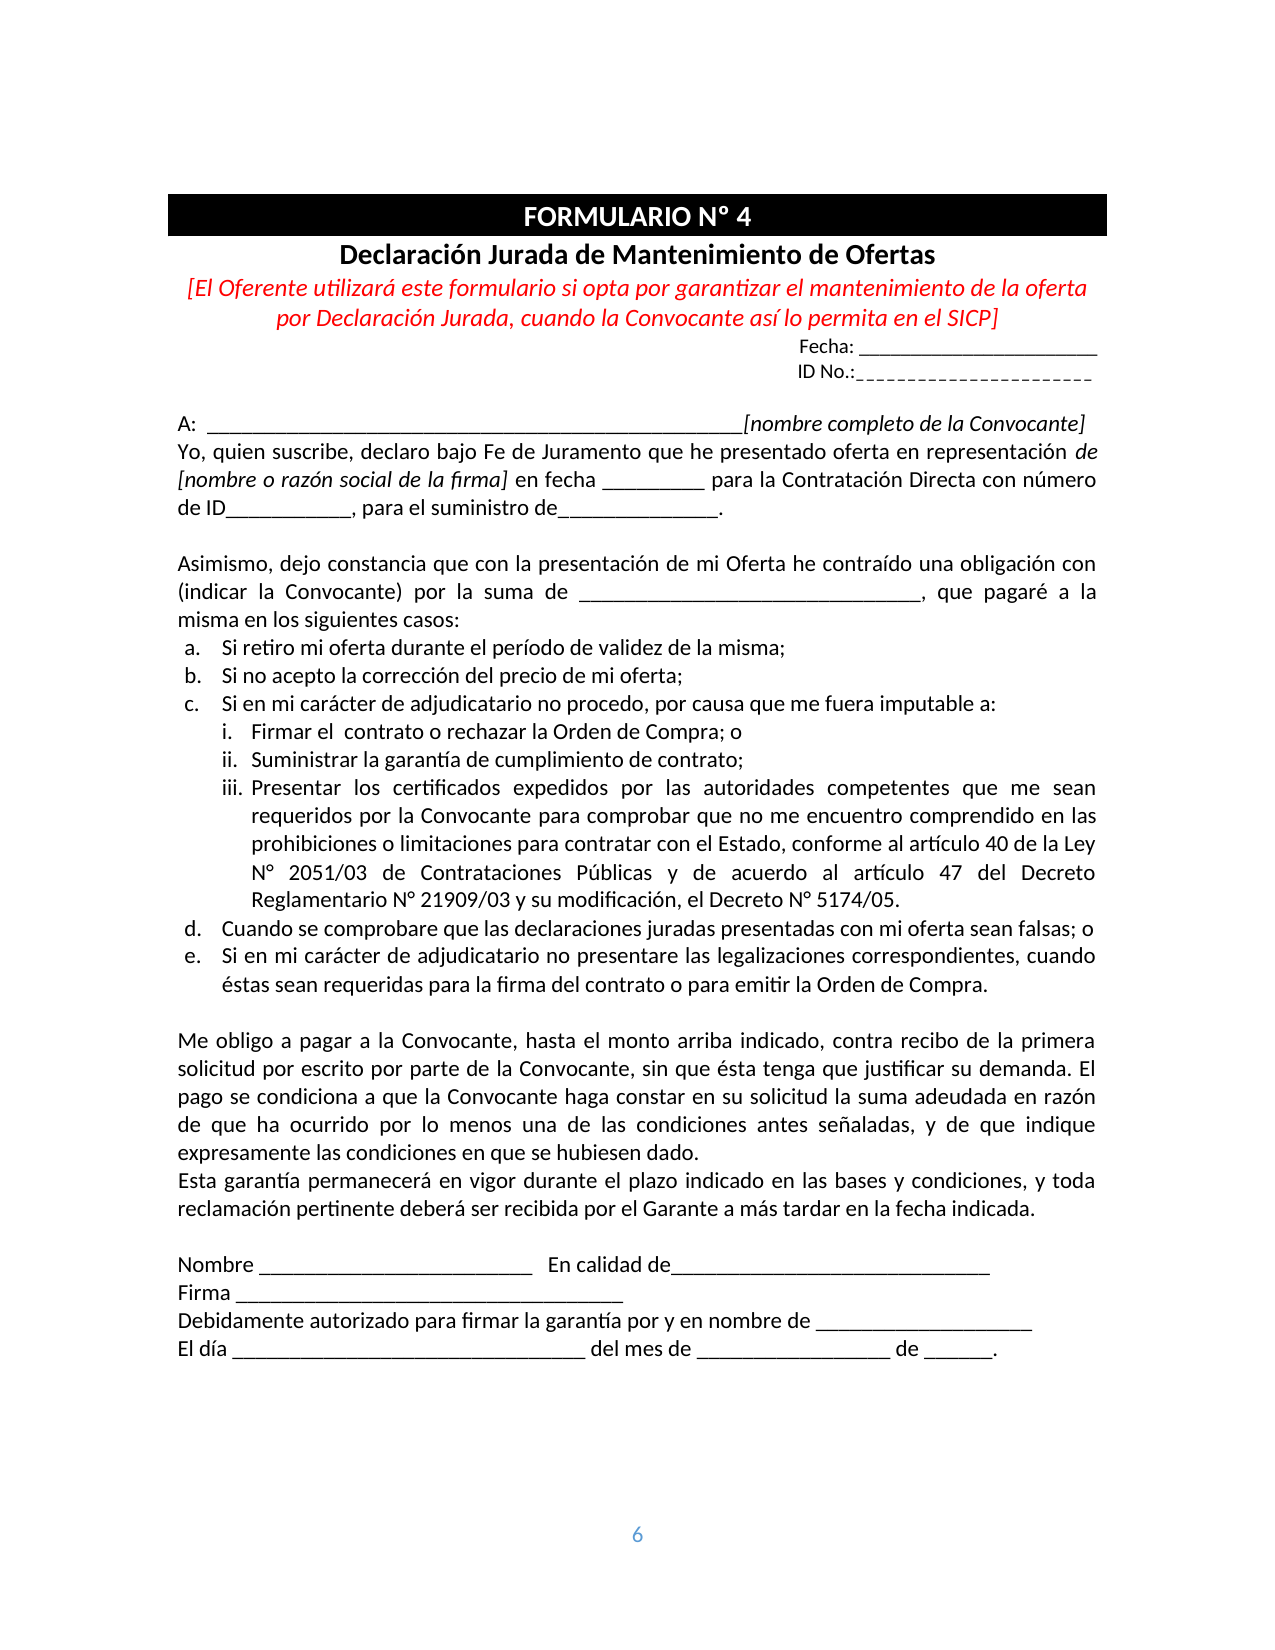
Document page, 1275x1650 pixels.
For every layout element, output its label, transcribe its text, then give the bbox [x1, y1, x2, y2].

text Declaración Jurada de Mantenimiento de Ofertas [177, 236, 1098, 272]
text FORMULARIO Nº 4 [169, 196, 1106, 235]
text [El Oferente utilizará este formulario si opta por garantizar el mantenimiento de la oferta por Declaración Jurada, cuando la Convocante así lo permita en el SICP] [177, 272, 1098, 333]
text Me obligo a pagar a la Convocante, hasta el monto arriba indicado, contra recibo de la primera solicitud por escrito por parte de la Convocante, sin que ésta tenga que justificar su demanda. El pago se condiciona a que la Convocante haga constar en su solicitud la suma adeudada en razón de que ha ocurrido por lo menos una de las condiciones antes señaladas, y de que indique expresamente las condiciones en que se hubiesen dado. [177, 1026, 1098, 1166]
text El día _______________________________ del mes de _________________ de ______. [177, 1334, 1098, 1362]
text Firma __________________________________ [177, 1278, 1098, 1306]
text Fecha: _______________________ [177, 333, 1098, 358]
text Debidamente autorizado para firmar la garantía por y en nombre de ___________________ [177, 1306, 1098, 1334]
subtitle Presentar los certificados expedidos por las autoridades competentes que me sean requeridos por la Convocante para comprobar que no me encuentro comprendido en las prohibiciones o limitaciones para contratar con el Estado, conforme al artículo 40 de la Ley N° 2051/03 de Contrataciones Públicas y de acuerdo al artículo 47 del Decreto Reglamentario N° 21909/03 y su modificación, el Decreto N° 5174/05. [222, 773, 1098, 914]
text ID No.:_______________________ [797, 358, 1098, 384]
subtitle Suministrar la garantía de cumplimiento de contrato; [222, 746, 1098, 773]
subtitle Cuando se comprobare que las declaraciones juradas presentadas con mi oferta sean falsas; o [184, 914, 1098, 942]
text Asimismo, dejo constancia que con la presentación de mi Oferta he contraído una obligación con (indicar la Convocante) por la suma de ______________________________, que pagaré a la misma en los siguientes casos: [177, 549, 1098, 633]
text Yo, quien suscribe, declaro bajo Fe de Juramento que he presentado oferta en representación de [nombre o razón social de la firma] en fecha _________ para la Contratación Directa con número de ID___________, para el suministro de______________. [177, 437, 1098, 521]
subtitle Si en mi carácter de adjudicatario no presentare las legalizaciones correspondientes, cuando éstas sean requeridas para la firma del contrato o para emitir la Orden de Compra. [184, 942, 1098, 998]
subtitle Si no acepto la corrección del precio de mi oferta; [184, 661, 1098, 689]
subtitle Firmar el contrato o rechazar la Orden de Compra; o [222, 717, 1098, 746]
text Nombre ________________________ En calidad de____________________________ [177, 1250, 1098, 1278]
subtitle Si retiro mi oferta durante el período de validez de la misma; [184, 633, 1098, 661]
subtitle Si en mi carácter de adjudicatario no procedo, por causa que me fuera imputable a: [184, 689, 1098, 717]
text Esta garantía permanecerá en vigor durante el plazo indicado en las bases y condiciones, y toda reclamación pertinente deberá ser recibida por el Garante a más tardar en la fecha indicada. [177, 1166, 1098, 1222]
text A: _______________________________________________[nombre completo de la Convocante] [177, 409, 1098, 437]
